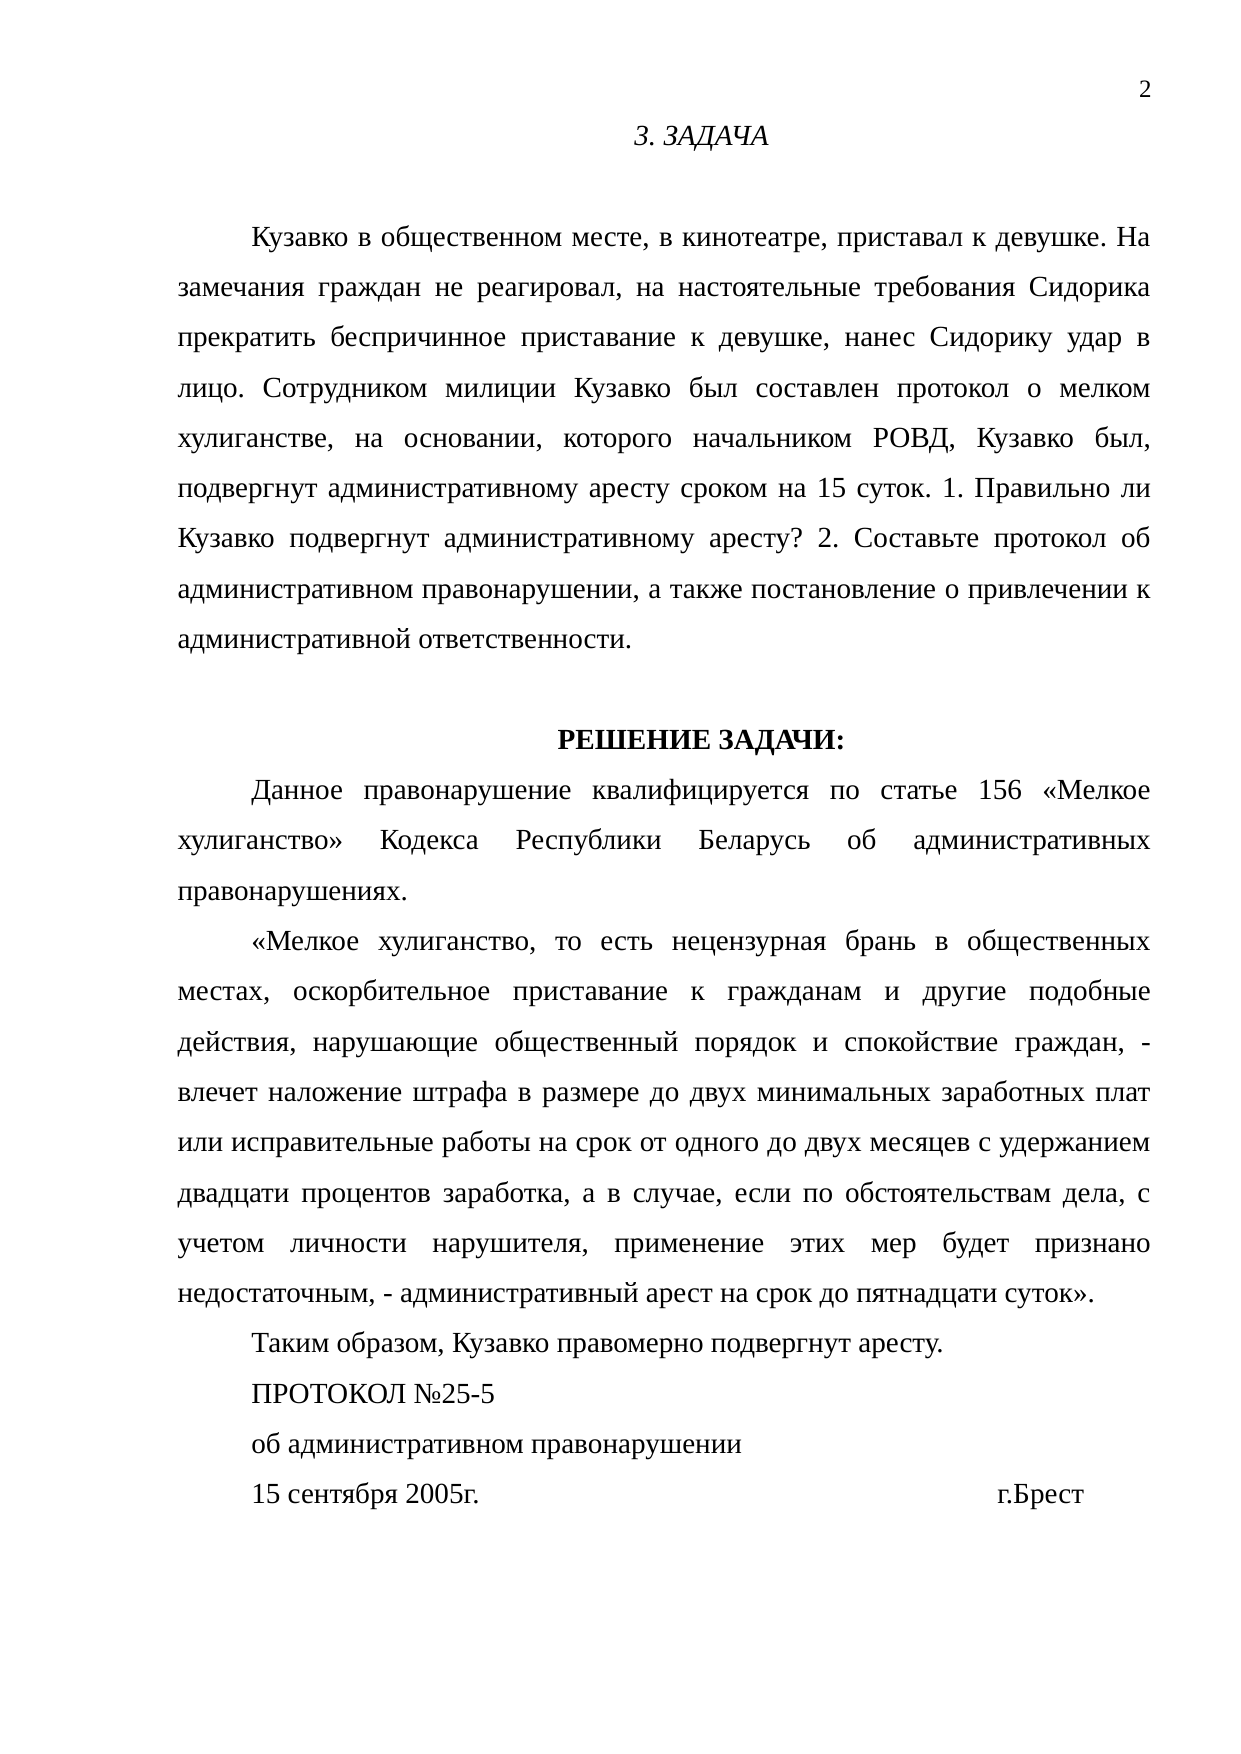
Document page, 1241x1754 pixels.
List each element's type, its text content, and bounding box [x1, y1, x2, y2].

text ПРОТОКОЛ №25-5 [177, 1376, 1152, 1409]
text Кузавко в общественном месте, в кинотеатре, приставал к девушке. На замечания граждан не реагировал, на настоятельные требования Сидорика прекратить беспричинное приставание к девушке, нанес Сидорику удар в лицо. Сотрудником милиции Кузавко был составлен протокол о мелком хулиганстве, на основании, которого начальником РОВД, Кузавко был, подвергнут административному аресту сроком на 15 суток. 1. Правильно ли Кузавко подвергнут административному аресту? 2. Составьте протокол об административном правонарушении, а также постановление о привлечении к административной ответственности. [177, 219, 1152, 655]
text «Мелкое хулиганство, то есть нецензурная брань в общественных местах, оскорбительное приставание к гражданам и другие подобные действия, нарушающие общественный порядок и спокойствие граждан, - влечет наложение штрафа в размере до двух минимальных заработных плат или исправительные работы на срок от одного до двух месяцев с удержанием двадцати процентов заработка, а в случае, если по обстоятельствам дела, с учетом личности нарушителя, применение этих мер будет признано недостаточным, - административный арест на срок до пятнадцати суток». [177, 923, 1152, 1309]
text Таким образом, Кузавко правомерно подвергнут аресту. [177, 1326, 1152, 1359]
text РЕШЕНИЕ ЗАДАЧИ: [177, 722, 1152, 755]
text 15 сентября 2005г. г.Брест [177, 1477, 1152, 1510]
text Данное правонарушение квалифицируется по статье 156 «Мелкое хулиганство» Кодекса Республики Беларусь об административных правонарушениях. [177, 772, 1152, 906]
text 3. ЗАДАЧА [177, 118, 1152, 152]
text об административном правонарушении [177, 1426, 1152, 1460]
